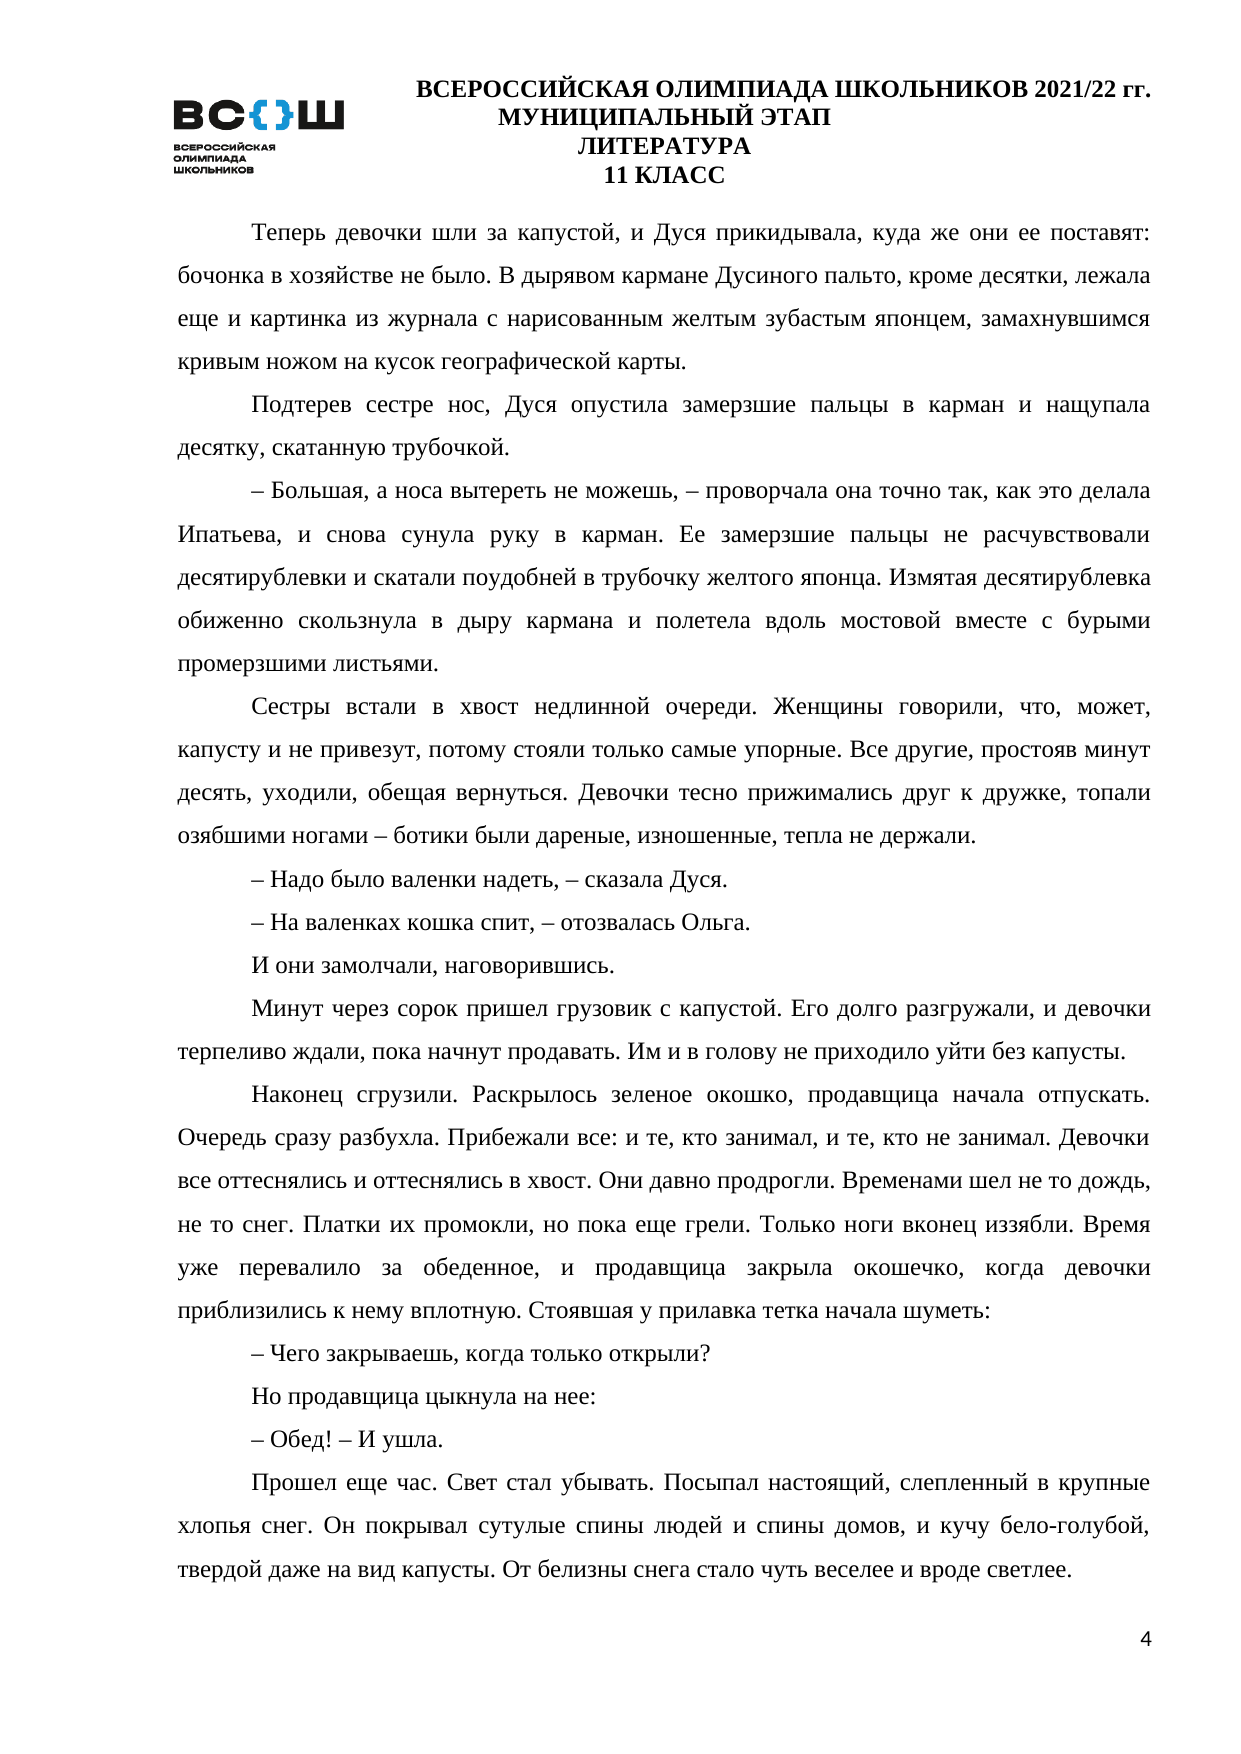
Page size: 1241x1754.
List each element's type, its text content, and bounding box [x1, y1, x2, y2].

text Теперь девочки шли за капустой, и Дуся прикидывала, куда же они ее поставят: бочонка в хозяйстве не было. В дырявом кармане Дусиного пальто, кроме десятки, лежала еще и картинка из журнала с нарисованным желтым зубастым японцем, замахнувшимся кривым ножом на кусок географической карты. [177, 217, 1152, 375]
text Подтерев сестре нос, Дуся опустила замерзшие пальцы в карман и нащупала десятку, скатанную трубочкой. [177, 389, 1152, 461]
text – На валенках кошка спит, – отозвалась Ольга. [177, 907, 1152, 936]
text – Чего закрываешь, когда только открыли? [177, 1338, 1152, 1367]
text Прошел еще час. Свет стал убывать. Посыпал настоящий, слепленный в крупные хлопья снег. Он покрывал сутулые спины людей и спины домов, и кучу бело-голубой, твердой даже на вид капусты. От белизны снега стало чуть веселее и вроде светлее. [177, 1467, 1152, 1582]
text Наконец сгрузили. Раскрылось зеленое окошко, продавщица начала отпускать. Очередь сразу разбухла. Прибежали все: и те, кто занимал, и те, кто не занимал. Девочки все оттеснялись и оттеснялись в хвост. Они давно продрогли. Временами шел не то дождь, не то снег. Платки их промокли, но пока еще грели. Только ноги вконец иззябли. Время уже перевалило за обеденное, и продавщица закрыла окошечко, когда девочки приблизились к нему вплотную. Стоявшая у прилавка тетка начала шуметь: [177, 1079, 1152, 1324]
text Сестры встали в хвост недлинной очереди. Женщины говорили, что, может, капусту и не привезут, потому стояли только самые упорные. Все другие, простояв минут десять, уходили, обещая вернуться. Девочки тесно прижимались друг к дружке, топали озябшими ногами – ботики были дареные, изношенные, тепла не держали. [177, 691, 1152, 849]
text – Большая, а носа вытереть не можешь, – проворчала она точно так, как это делала Ипатьева, и снова сунула руку в карман. Ее замерзшие пальцы не расчувствовали десятирублевки и скатали поудобней в трубочку желтого японца. Измятая десятирублевка обиженно скользнула в дыру кармана и полетела вдоль мостовой вместе с бурыми промерзшими листьями. [177, 476, 1152, 677]
text Но продавщица цыкнула на нее: [177, 1381, 1152, 1410]
text – Надо было валенки надеть, – сказала Дуся. [177, 864, 1152, 892]
text И они замолчали, наговорившись. [177, 950, 1152, 979]
text Минут через сорок пришел грузовик с капустой. Его долго разгружали, и девочки терпеливо ждали, пока начнут продавать. Им и в голову не приходило уйти без капусты. [177, 993, 1152, 1065]
text – Обед! – И ушла. [177, 1424, 1152, 1453]
